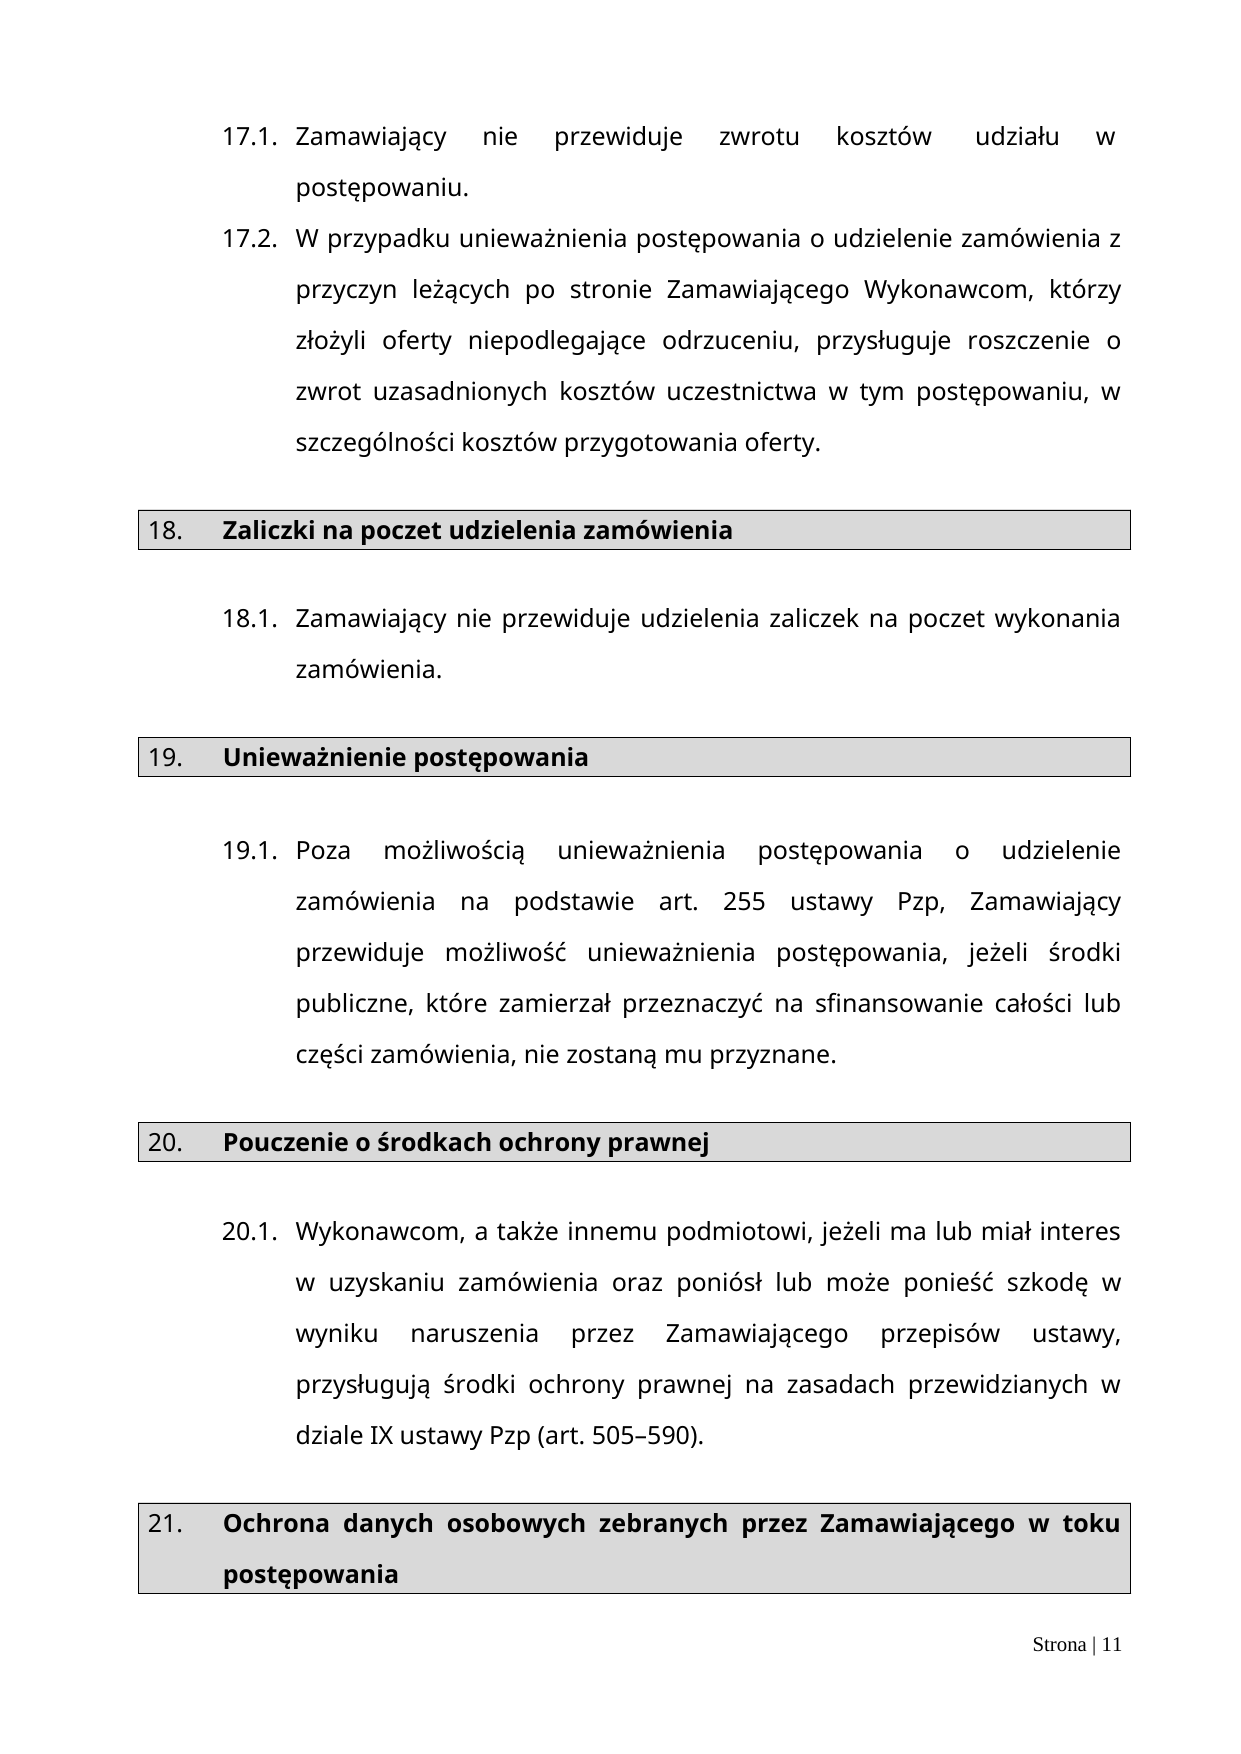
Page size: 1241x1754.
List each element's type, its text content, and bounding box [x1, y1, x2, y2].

list Zamawiający nie przewiduje zwrotu kosztów udziału w postępowaniu. [222, 118, 1122, 203]
list Unieważnienie postępowania [139, 738, 1130, 776]
list Poza możliwością unieważnienia postępowania o udzielenie zamówienia na podstawie art. 255 ustawy Pzp, Zamawiający przewiduje możliwość unieważnienia postępowania, jeżeli środki publiczne, które zamierzał przeznaczyć na sfinansowanie całości lub części zamówienia, nie zostaną mu przyznane. [222, 832, 1122, 1071]
list Wykonawcom, a także innemu podmiotowi, jeżeli ma lub miał interes w uzyskaniu zamówienia oraz poniósł lub może ponieść szkodę w wyniku naruszenia przez Zamawiającego przepisów ustawy, przysługują środki ochrony prawnej na zasadach przewidzianych w dziale IX ustawy Pzp (art. 505–590). [222, 1213, 1122, 1451]
list Zamawiający nie przewiduje udzielenia zaliczek na poczet wykonania zamówienia. [222, 601, 1122, 686]
list Pouczenie o środkach ochrony prawnej [139, 1123, 1130, 1161]
list W przypadku unieważnienia postępowania o udzielenie zamówienia z przyczyn leżących po stronie Zamawiającego Wykonawcom, którzy złożyli oferty niepodlegające odrzuceniu, przysługuje roszczenie o zwrot uzasadnionych kosztów uczestnictwa w tym postępowaniu, w szczególności kosztów przygotowania oferty. [222, 220, 1122, 458]
list Ochrona danych osobowych zebranych przez Zamawiającego w toku postępowania [139, 1504, 1130, 1593]
list Zaliczki na poczet udzielenia zamówienia [139, 511, 1130, 549]
